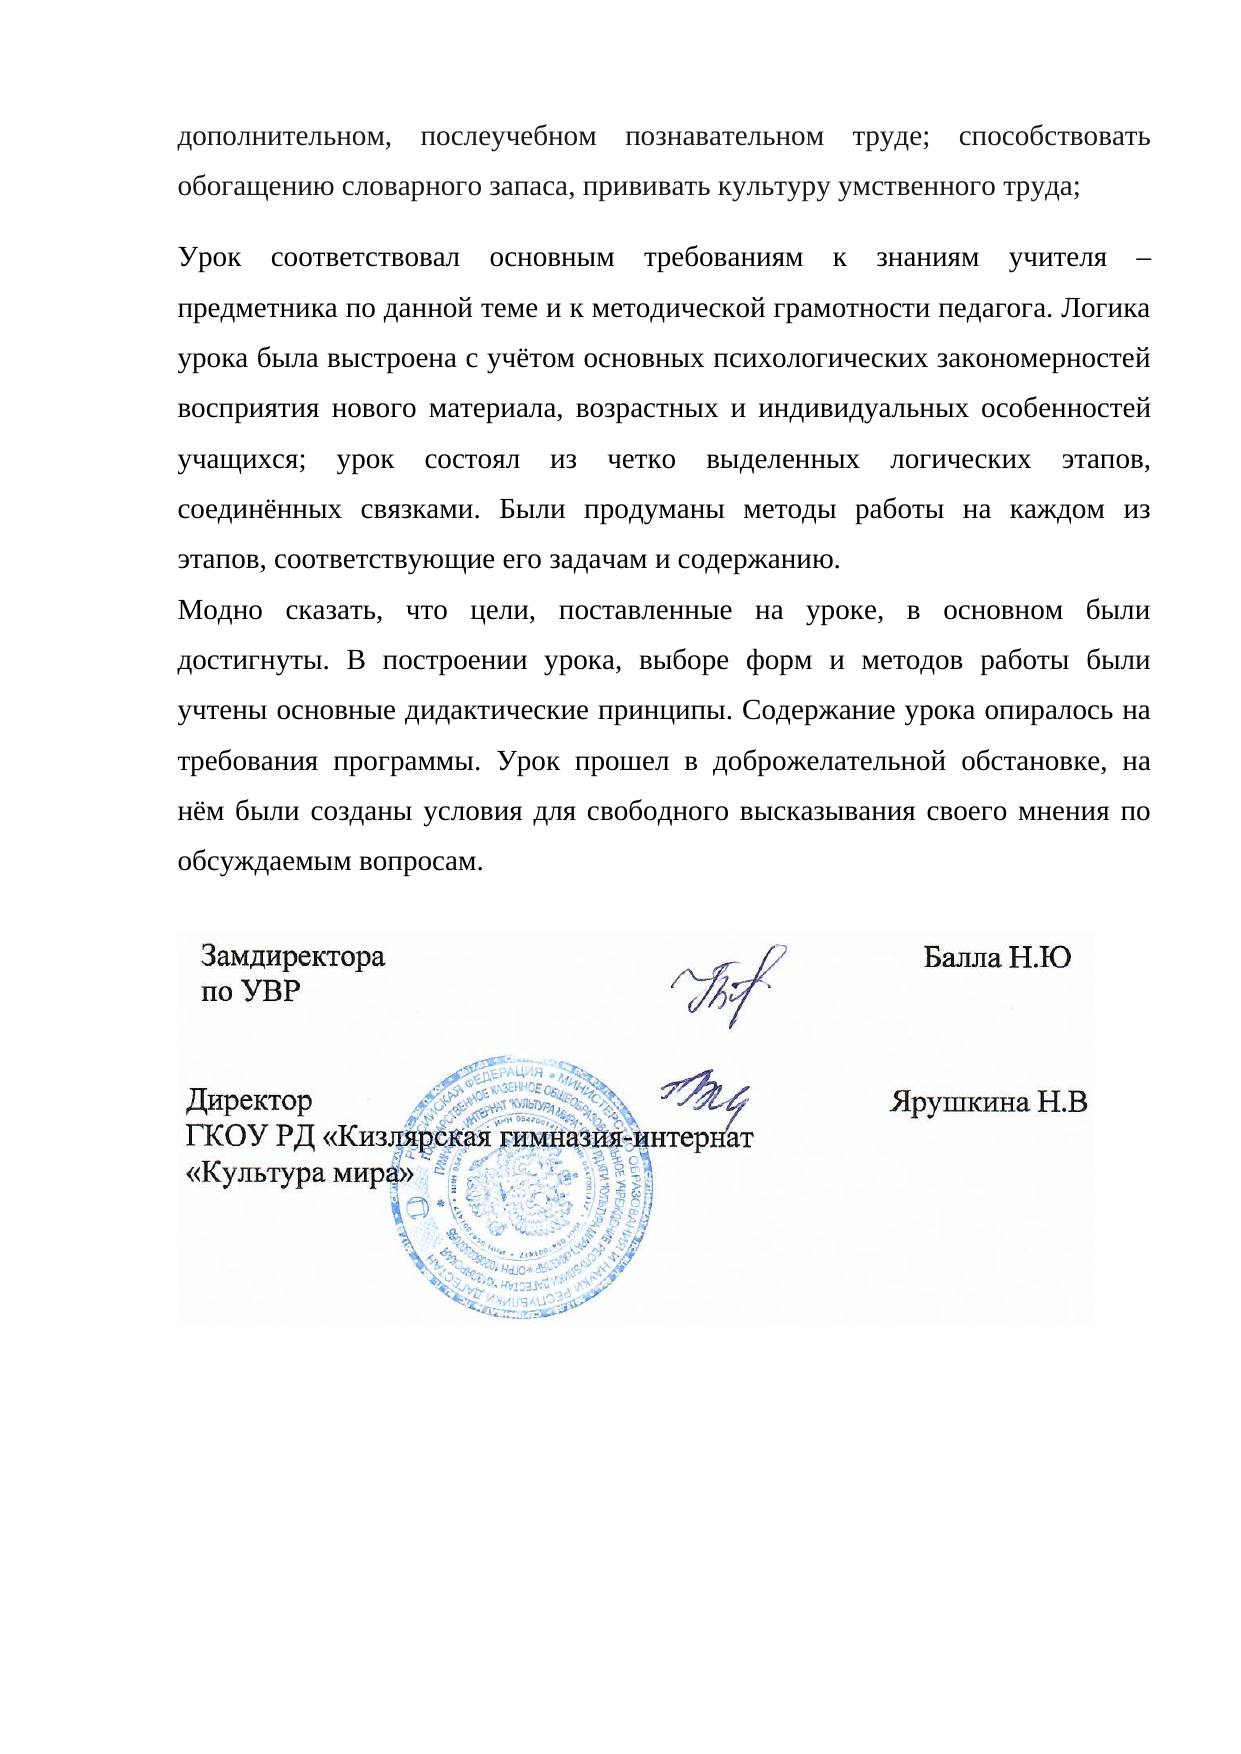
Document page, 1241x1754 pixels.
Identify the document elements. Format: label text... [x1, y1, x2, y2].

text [177, 118, 1152, 202]
text Модно сказать, что цели, поставленные на уроке, в основном были достигнуты. В построении урока, выборе форм и методов работы были учтены основные дидактические принципы. Содержание урока опиралось на требования программы. Урок прошел в доброжелательной обстановке, на нём были созданы условия для свободного высказывания своего мнения по обсуждаемым вопросам. [177, 592, 1152, 877]
text Урок соответствовал основным требованиям к знаниям учителя –предметника по данной теме и к методической грамотности педагога. Логика урока была выстроена с учётом основных психологических закономерностей восприятия нового материала, возрастных и индивидуальных особенностей учащихся; урок состоял из четко выделенных логических этапов, соединённых связками. Были продуманы методы работы на каждом из этапов, соответствующие его задачам и содержанию. [177, 239, 1152, 575]
picture [177, 932, 1095, 1326]
